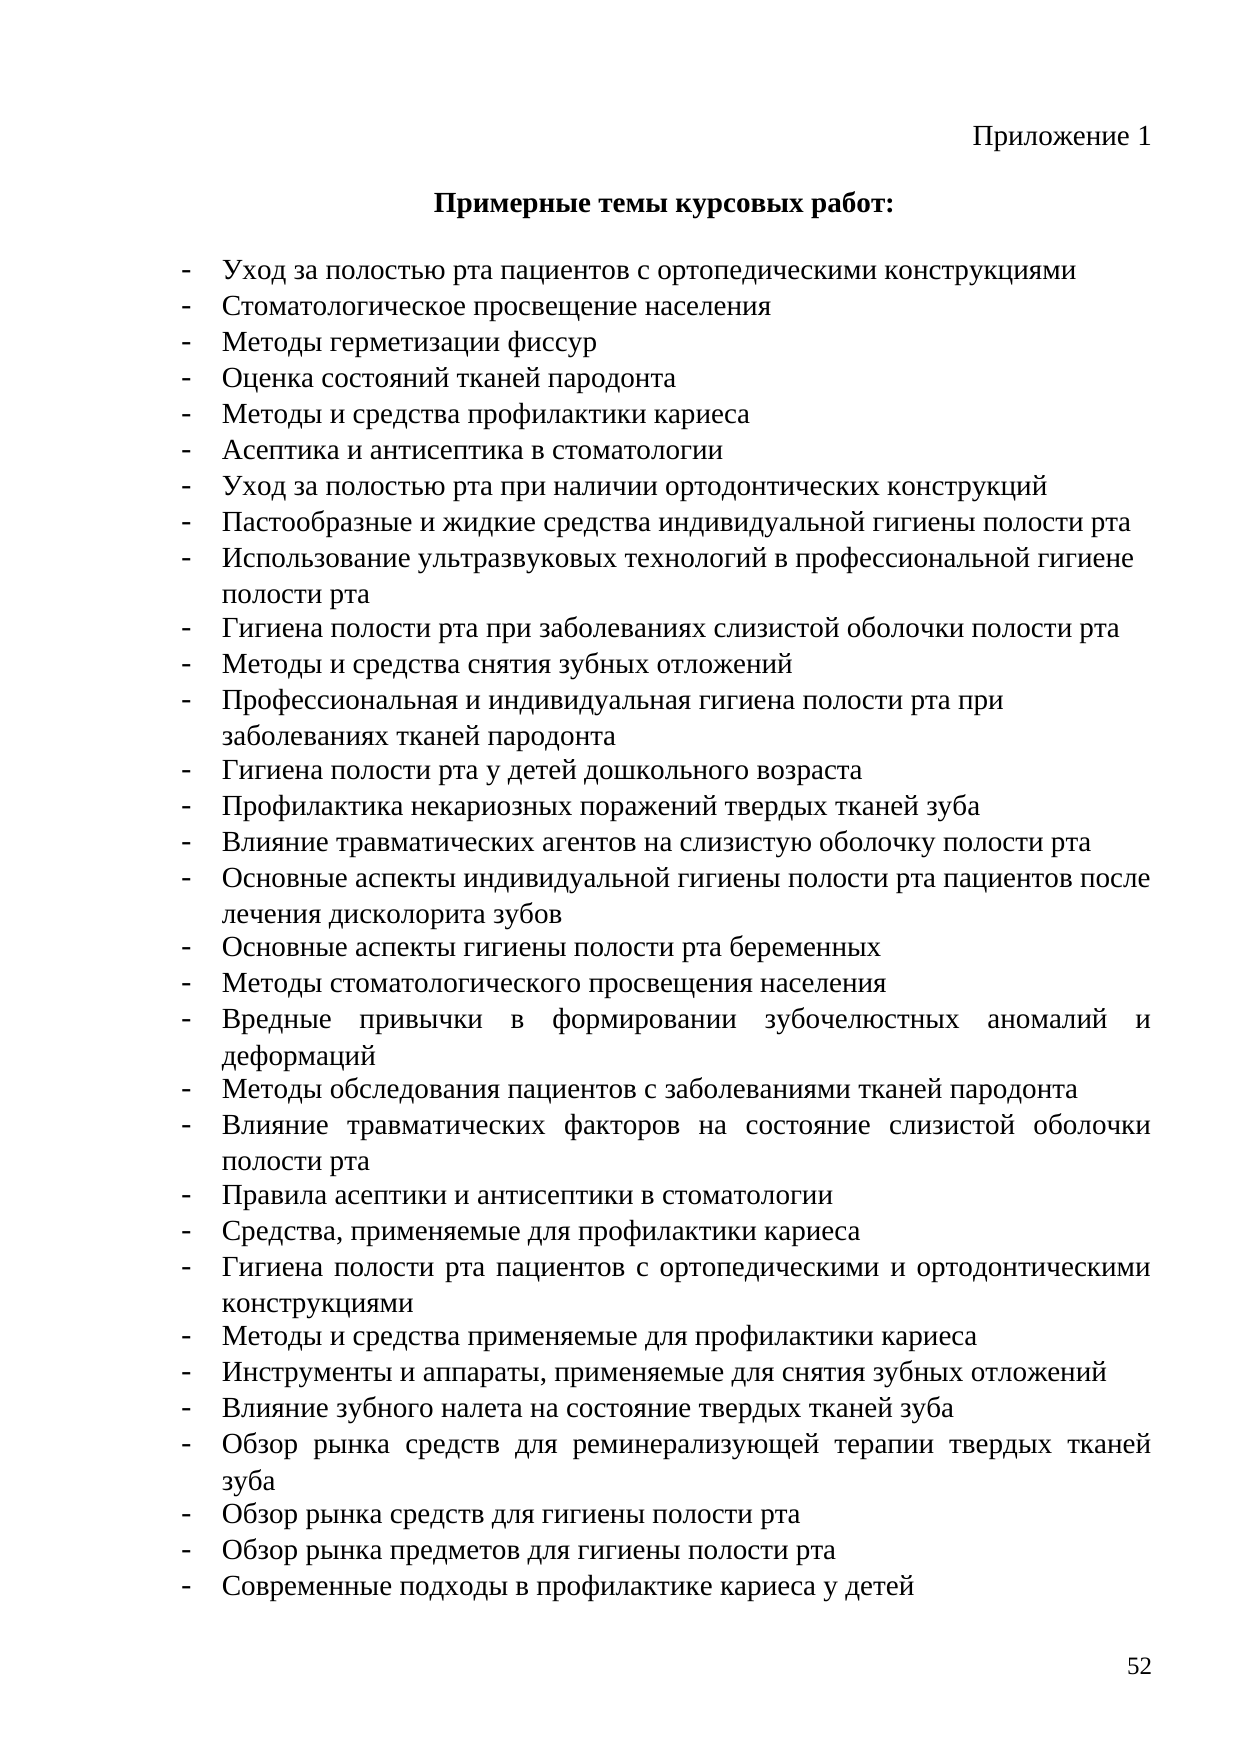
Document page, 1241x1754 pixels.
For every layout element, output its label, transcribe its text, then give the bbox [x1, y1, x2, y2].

list Асептика и антисептика в стоматологии [177, 432, 1152, 468]
list Средства, применяемые для профилактики кариеса [177, 1213, 1152, 1249]
list Методы и средства применяемые для профилактики кариеса [177, 1318, 1152, 1354]
list Оценка состояний тканей пародонта [177, 360, 1152, 396]
list Влияние зубного налета на состояние твердых тканей зуба [177, 1391, 1152, 1427]
list Методы стоматологического просвещения населения [177, 966, 1152, 1002]
list Вредные привычки в формировании зубочелюстных аномалий и деформаций [177, 1002, 1152, 1071]
list Обзор рынка предметов для гигиены полости рта [177, 1532, 1152, 1568]
list Гигиена полости рта пациентов с ортопедическими и ортодонтическими конструкциями [177, 1249, 1152, 1318]
list Профилактика некариозных поражений твердых тканей зуба [177, 788, 1152, 824]
list Влияние травматических факторов на состояние слизистой оболочки полости рта [177, 1107, 1152, 1177]
list Профессиональная и индивидуальная гигиена полости рта при заболеваниях тканей пародонта [177, 682, 1152, 752]
text Приложение 1 [177, 118, 1152, 152]
list Обзор рынка средств для гигиены полости рта [177, 1496, 1152, 1532]
list Методы и средства снятия зубных отложений [177, 646, 1152, 682]
list Основные аспекты гигиены полости рта беременных [177, 929, 1152, 966]
list Обзор рынка средств для реминерализующей терапии твердых тканей зуба [177, 1427, 1152, 1496]
list Методы обследования пациентов с заболеваниями тканей пародонта [177, 1071, 1152, 1107]
list Инструменты и аппараты, применяемые для снятия зубных отложений [177, 1354, 1152, 1391]
list Правила асептики и антисептики в стоматологии [177, 1177, 1152, 1213]
text Примерные темы курсовых работ: [177, 185, 1152, 219]
list Гигиена полости рта при заболеваниях слизистой оболочки полости рта [177, 610, 1152, 646]
list Методы и средства профилактики кариеса [177, 396, 1152, 432]
list Уход за полостью рта при наличии ортодонтических конструкций [177, 468, 1152, 504]
list Использование ультразвуковых технологий в профессиональной гигиене полости рта [177, 541, 1152, 610]
list Гигиена полости рта у детей дошкольного возраста [177, 752, 1152, 788]
list Методы герметизации фиссур [177, 324, 1152, 360]
list Основные аспекты индивидуальной гигиены полости рта пациентов после лечения дисколорита зубов [177, 860, 1152, 929]
list Современные подходы в профилактике кариеса у детей [177, 1568, 1152, 1604]
list Пастообразные и жидкие средства индивидуальной гигиены полости рта [177, 504, 1152, 541]
list Стоматологическое просвещение населения [177, 288, 1152, 324]
list Уход за полостью рта пациентов с ортопедическими конструкциями [177, 252, 1152, 288]
list Влияние травматических агентов на слизистую оболочку полости рта [177, 824, 1152, 860]
